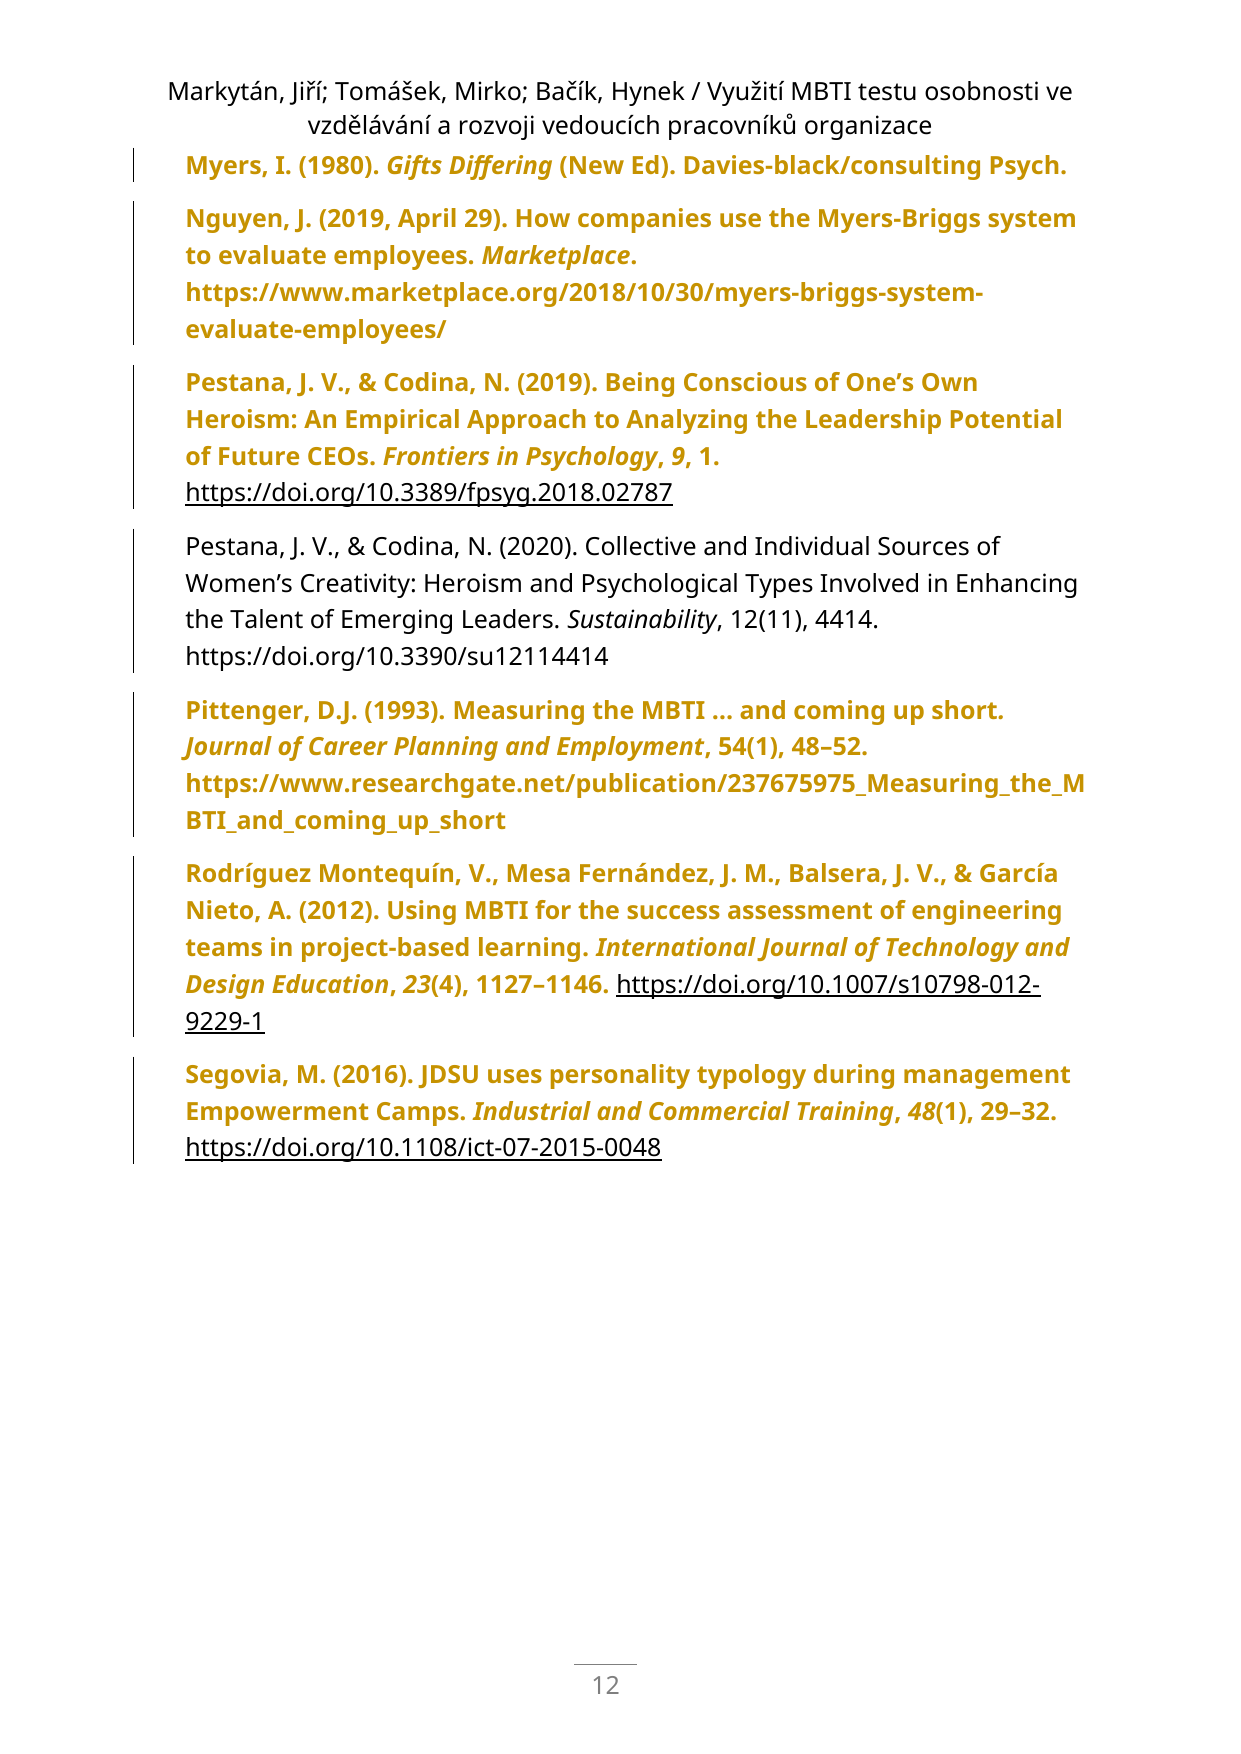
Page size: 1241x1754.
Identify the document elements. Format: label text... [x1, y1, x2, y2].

list Segovia, M. (2016). JDSU uses personality typology during management Empowerment Camps. Industrial and Commercial Training, 48(1), 29–32. https://doi.org/10.1108/ict-07-2015-0048 [185, 1057, 1093, 1164]
list Nguyen, J. (2019, April 29). How companies use the Myers-Briggs system to evaluate employees. Marketplace. https://www.marketplace.org/2018/10/30/myers-briggs-system-evaluate-employees/ [185, 201, 1093, 345]
list Pittenger, D.J. (1993). Measuring the MBTI … and coming up short. Journal of Career Planning and Employment, 54(1), 48–52. https://www.researchgate.net/publication/237675975_Measuring_the_MBTI_and_coming_up_short [185, 692, 1093, 837]
list Pestana, J. V., & Codina, N. (2019). Being Conscious of One’s Own Heroism: An Empirical Approach to Analyzing the Leadership Potential of Future CEOs. Frontiers in Psychology, 9, 1. https://doi.org/10.3389/fpsyg.2018.02787 [185, 365, 1093, 509]
list Myers, I. (1980). Gifts Differing (New Ed). Davies-black/consulting Psych. [185, 148, 1093, 182]
list Pestana, J. V., & Codina, N. (2020). Collective and Individual Sources of Women’s Creativity: Heroism and Psychological Types Involved in Enhancing the Talent of Emerging Leaders. Sustainability, 12(11), 4414. https://doi.org/10.3390/su12114414 [185, 528, 1093, 673]
list Rodríguez Montequín, V., Mesa Fernández, J. M., Balsera, J. V., & García Nieto, A. (2012). Using MBTI for the success assessment of engineering teams in project-based learning. International Journal of Technology and Design Education, 23(4), 1127–1146. https://doi.org/10.1007/s10798-012-9229-1 [185, 856, 1093, 1037]
